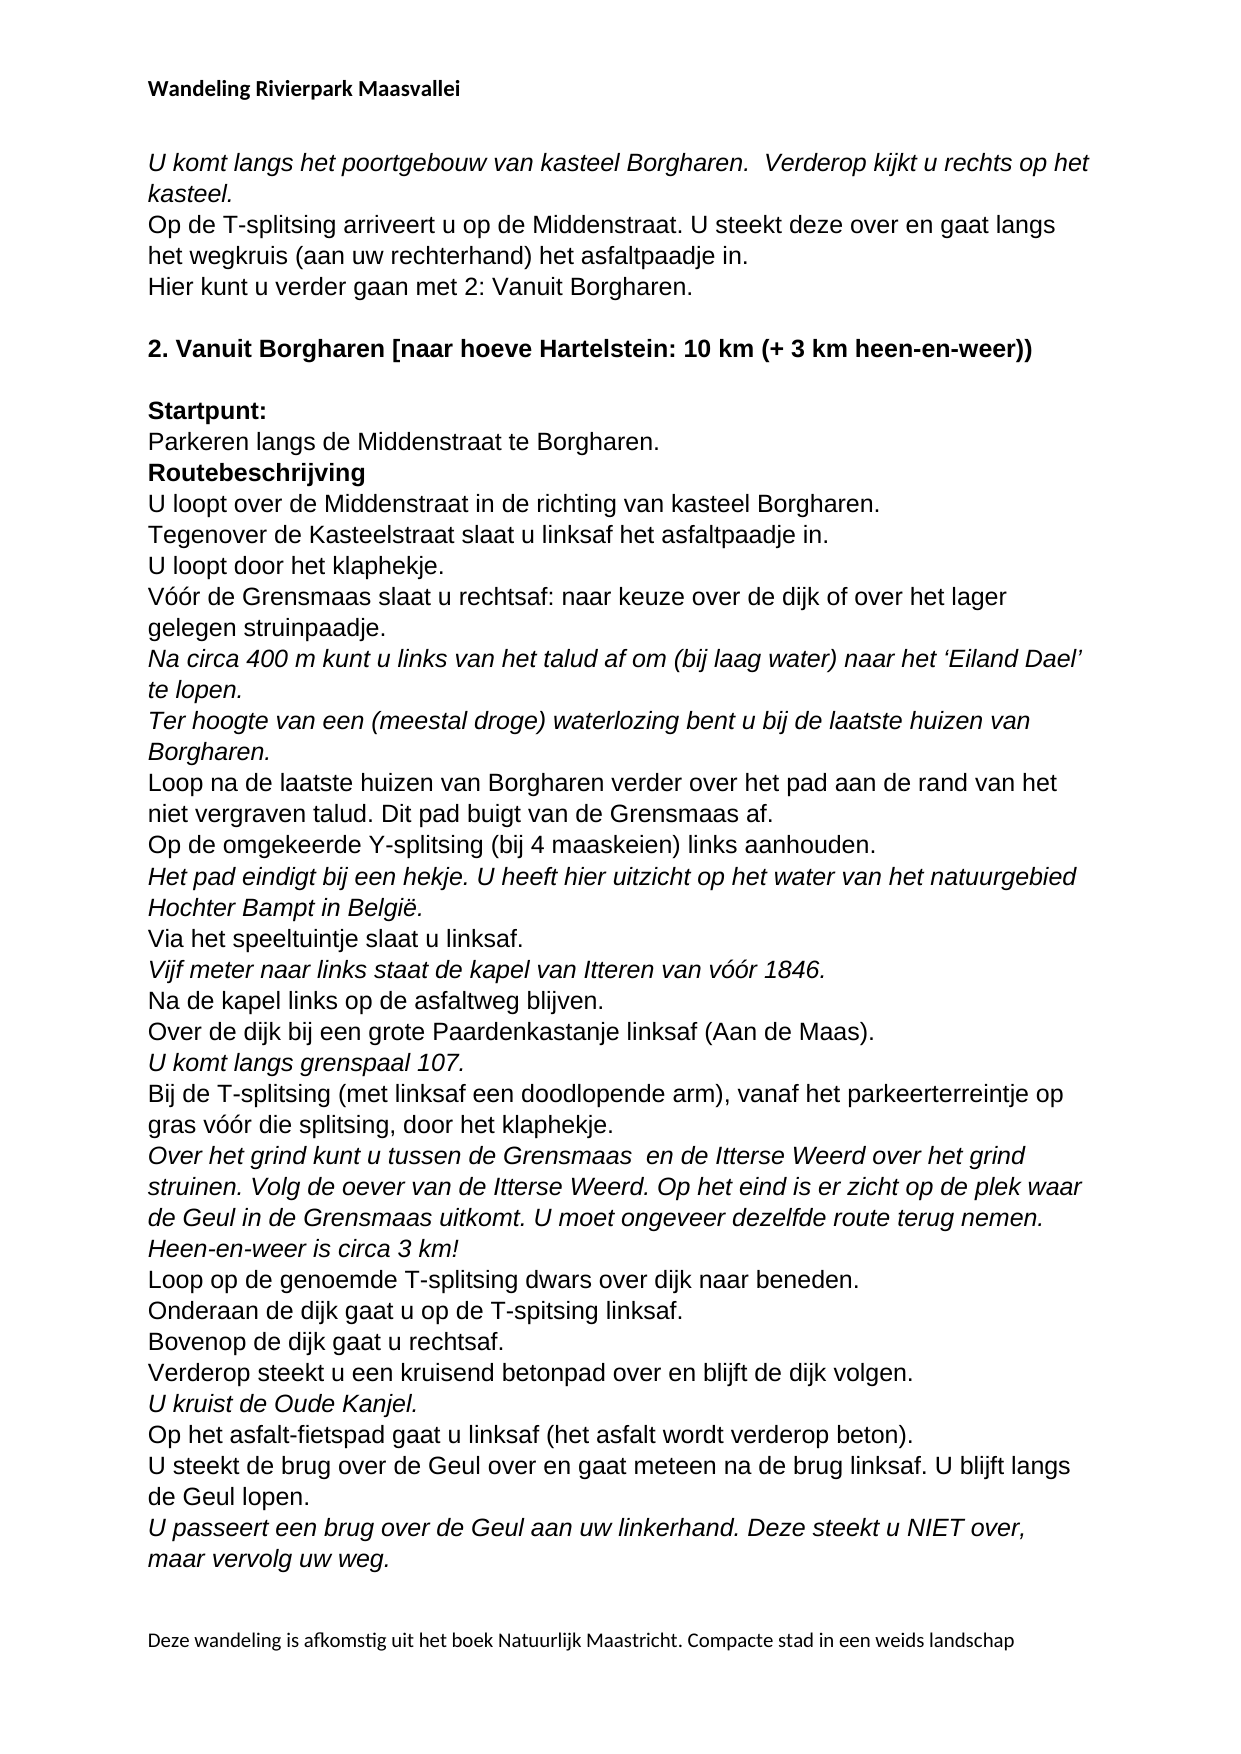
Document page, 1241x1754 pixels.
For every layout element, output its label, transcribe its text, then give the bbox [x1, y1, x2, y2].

text U steekt de brug over de Geul over en gaat meteen na de brug linksaf. U blijft langs de Geul lopen. [148, 1451, 1093, 1511]
text U passeert een brug over de Geul aan uw linkerhand. Deze steekt u NIET over, maar vervolg uw weg. [148, 1513, 1093, 1573]
text Ter hoogte van een (meestal droge) waterlozing bent u bij de laatste huizen van Borgharen. [148, 706, 1093, 766]
text Bovenop de dijk gaat u rechtsaf. [148, 1327, 1093, 1356]
text U kruist de Oude Kanjel. [148, 1389, 1093, 1418]
text Startpunt: Parkeren langs de Middenstraat te Borgharen. [148, 396, 1093, 456]
text Loop op de genoemde T-splitsing dwars over dijk naar beneden. [148, 1265, 1093, 1294]
text Verderop steekt u een kruisend betonpad over en blijft de dijk volgen. [148, 1358, 1093, 1387]
text 2. Vanuit Borgharen [naar hoeve Hartelstein: 10 km (+ 3 km heen-en-weer)) [148, 334, 1093, 363]
text Op de T-splitsing arriveert u op de Middenstraat. U steekt deze over en gaat langs het wegkruis (aan uw rechterhand) het asfaltpaadje in. [148, 210, 1093, 269]
text Tegenover de Kasteelstraat slaat u linksaf het asfaltpaadje in. [148, 520, 1093, 549]
text Onderaan de dijk gaat u op de T-spitsing linksaf. [148, 1296, 1093, 1325]
text U loopt door het klaphekje. [148, 551, 1093, 580]
text Vóór de Grensmaas slaat u rechtsaf: naar keuze over de dijk of over het lager gelegen struinpaadje. [148, 582, 1093, 642]
text Het pad eindigt bij een hekje. U heeft hier uitzicht op het water van het natuurgebied Hochter Bampt in België. [148, 862, 1093, 921]
text Over de dijk bij een grote Paardenkastanje linksaf (Aan de Maas). [148, 1017, 1093, 1046]
text Hier kunt u verder gaan met 2: Vanuit Borgharen. [148, 272, 1093, 301]
text Vijf meter naar links staat de kapel van Itteren van vóór 1846. [148, 955, 1093, 983]
text Routebeschrijving U loopt over de Middenstraat in de richting van kasteel Borgharen. [148, 458, 1093, 518]
text Over het grind kunt u tussen de Grensmaas en de Itterse Weerd over het grind struinen. Volg de oever van de Itterse Weerd. Op het eind is er zicht op de plek waar de Geul in de Grensmaas uitkomt. U moet ongeveer dezelfde route terug nemen. Heen-en-weer is circa 3 km! [148, 1141, 1093, 1263]
text Op het asfalt-fietspad gaat u linksaf (het asfalt wordt verderop beton). [148, 1420, 1093, 1449]
text Na de kapel links op de asfaltweg blijven. [148, 986, 1093, 1014]
text Op de omgekeerde Y-splitsing (bij 4 maaskeien) links aanhouden. [148, 831, 1093, 859]
text Na circa 400 m kunt u links van het talud af om (bij laag water) naar het ‘Eiland Dael’ te lopen. [148, 644, 1093, 704]
text U komt langs het poortgebouw van kasteel Borgharen. Verderop kijkt u rechts op het kasteel. [148, 148, 1093, 207]
text Loop na de laatste huizen van Borgharen verder over het pad aan de rand van het niet vergraven talud. Dit pad buigt van de Grensmaas af. [148, 768, 1093, 828]
text Via het speeltuintje slaat u linksaf. [148, 924, 1093, 952]
text U komt langs grenspaal 107. [148, 1048, 1093, 1077]
text Bij de T-splitsing (met linksaf een doodlopende arm), vanaf het parkeerterreintje op gras vóór die splitsing, door het klaphekje. [148, 1079, 1093, 1139]
